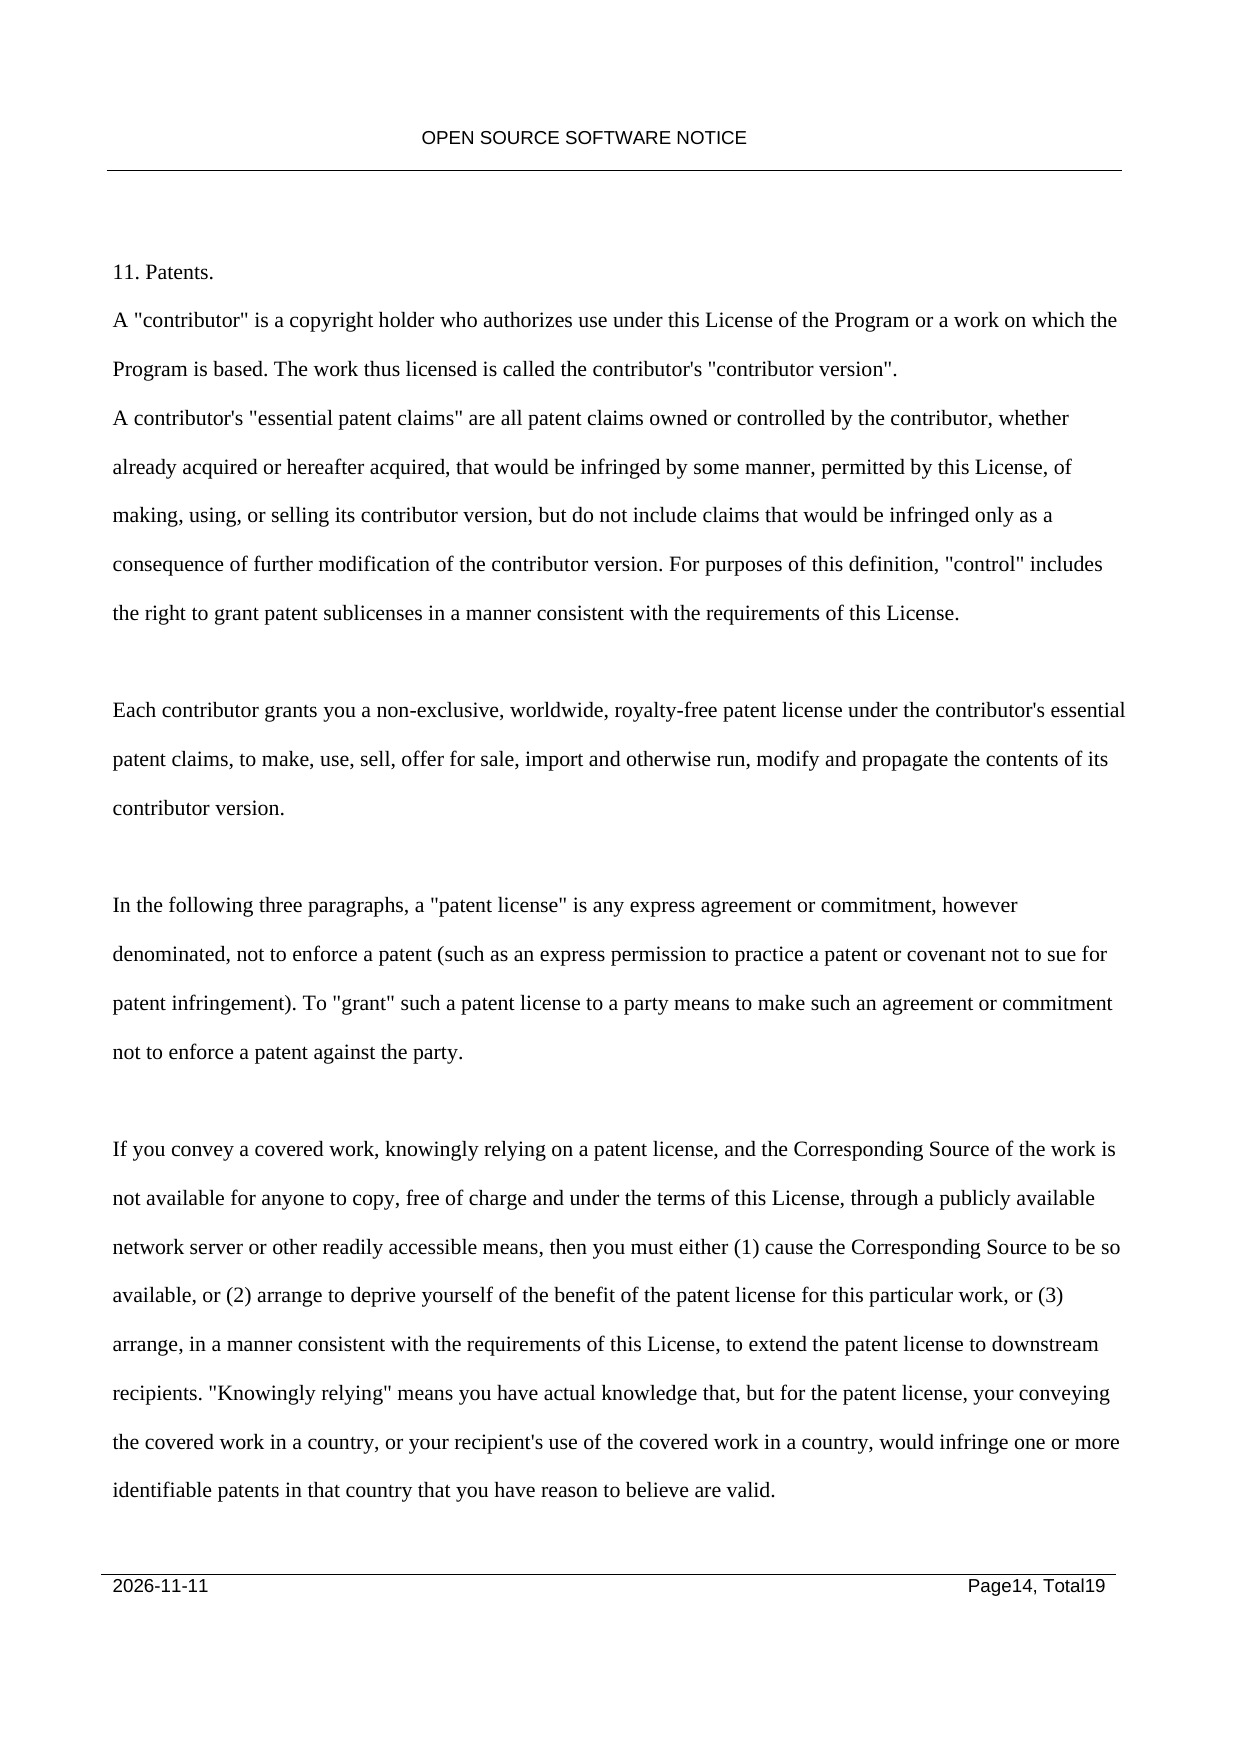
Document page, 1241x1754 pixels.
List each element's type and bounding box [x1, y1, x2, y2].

text [112, 206, 1128, 1506]
